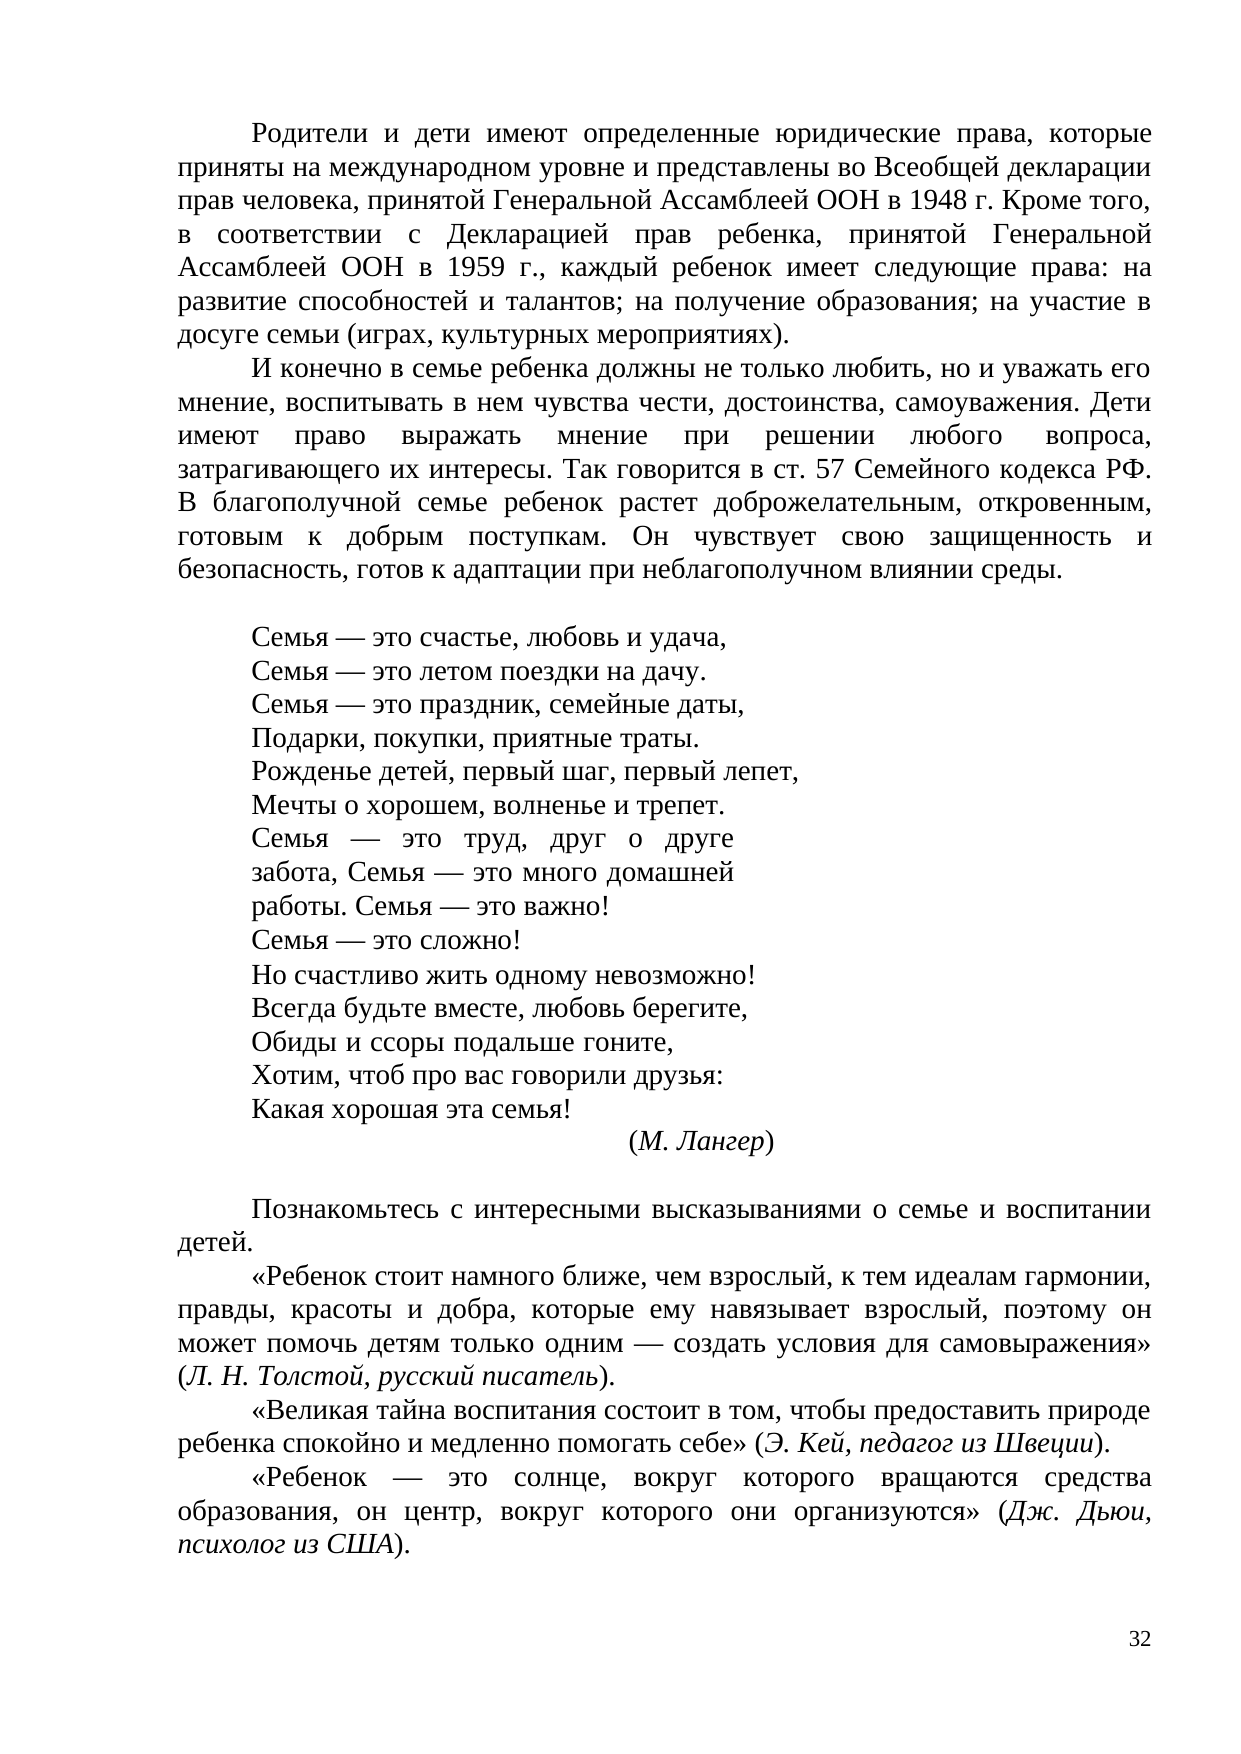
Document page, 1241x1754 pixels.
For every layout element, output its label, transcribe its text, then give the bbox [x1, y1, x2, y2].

text «Ребенок стоит намного ближе, чем взрослый, к тем идеалам гармонии, правды, красоты и добра, которые ему навязывает взрослый, поэтому он может помочь детям только одним — создать условия для самовыражения» (Л. Н. Толстой, русский писатель). [177, 1258, 1152, 1392]
text Родители и дети имеют определенные юридические права, которые приняты на международном уровне и представлены во Всеобщей декларации прав человека, принятой Генеральной Ассамблеей ООН в 1948 г. Кроме того, в соответствии с Декларацией прав ребенка, принятой Генеральной Ассамблеей ООН в 1959 г., каждый ребенок имеет следующие права: на развитие способностей и талантов; на получение образования; на участие в досуге семьи (играх, культурных мероприятиях). [177, 115, 1152, 350]
text «Ребенок — это солнце, вокруг которого вращаются средства образования, он центр, вокруг которого они организуются» (Дж. Дьюи, психолог из США). [177, 1459, 1152, 1560]
text Семья — это счастье, любовь и удача, Семья — это летом поездки на дачу. Семья — это праздник, семейные даты, Подарки, покупки, приятные траты. [251, 619, 749, 753]
text Но счастливо жить одному невозможно! Всегда будьте вместе, любовь берегите, Обиды и ссоры подальше гоните, Хотим, чтоб про вас говорили друзья: Какая хорошая эта семья! [251, 957, 759, 1124]
text Познакомьтесь с интересными высказываниями о семье и воспитании детей. [177, 1191, 1152, 1258]
text Семья — это сложно! [251, 921, 1184, 957]
text Семья — это труд, друг о друге забота, Семья — это много домашней работы. Семья — это важно! [251, 821, 734, 921]
text (М. Лангер) [257, 1124, 1146, 1157]
text «Великая тайна воспитания состоит в том, чтобы предоставить природе ребенка спокойно и медленно помогать себе» (Э. Кей, педагог из Швеции). [177, 1392, 1152, 1459]
text И конечно в семье ребенка должны не только любить, но и уважать его мнение, воспитывать в нем чувства чести, достоинства, самоуважения. Дети имеют право выражать мнение при решении любого вопроса, затрагивающего их интересы. Так говорится в ст. 57 Семейного кодекса РФ. В благополучной семье ребенок растет доброжелательным, откровенным, готовым к добрым поступкам. Он чувствует свою защищенность и безопасность, готов к адаптации при неблагополучном влиянии среды. [177, 350, 1152, 585]
text Рожденье детей, первый шаг, первый лепет, Мечты о хорошем, волненье и трепет. [251, 753, 809, 821]
